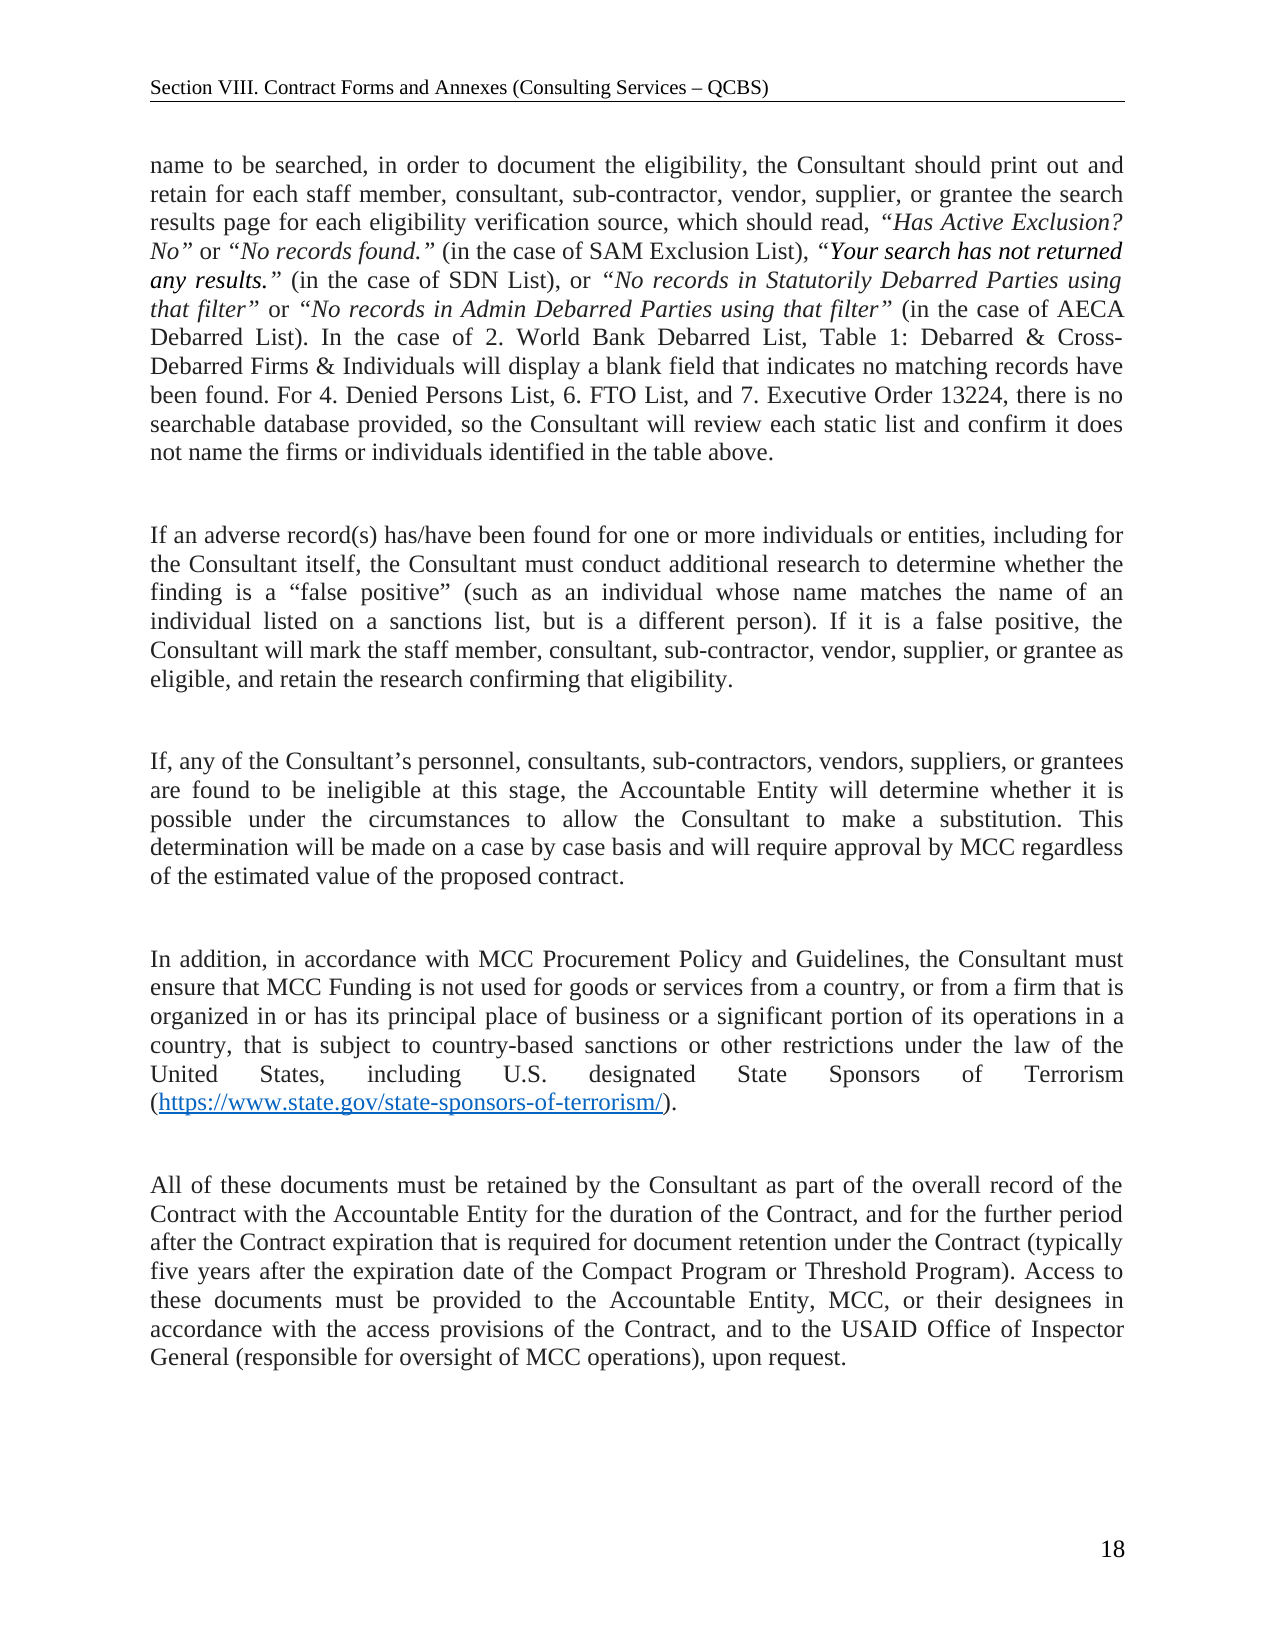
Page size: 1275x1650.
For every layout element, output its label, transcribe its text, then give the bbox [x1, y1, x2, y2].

text If an adverse record(s) has/have been found for one or more individuals or entities, including for the Consultant itself, the Consultant must conduct additional research to determine whether the finding is a “false positive” (such as an individual whose name matches the name of an individual listed on a sanctions list, but is a different person). If it is a false positive, the Consultant will mark the staff member, consultant, sub-contractor, vendor, supplier, or grantee as eligible, and retain the research confirming that eligibility. [150, 520, 1125, 692]
text All of these documents must be retained by the Consultant as part of the overall record of the Contract with the Accountable Entity for the duration of the Contract, and for the further period after the Contract expiration that is required for document retention under the Contract (typically five years after the expiration date of the Compact Program or Threshold Program). Access to these documents must be provided to the Accountable Entity, MCC, or their designees in accordance with the access provisions of the Contract, and to the USAID Office of Inspector General (responsible for oversight of MCC operations), upon request. [150, 1170, 1125, 1371]
text In addition, in accordance with MCC Procurement Policy and Guidelines, the Consultant must ensure that MCC Funding is not used for goods or services from a country, or from a firm that is organized in or has its principal place of business or a significant portion of its operations in a country, that is subject to country-based sanctions or other restrictions under the law of the United States, including U.S. designated State Sponsors of Terrorism (https://www.state.gov/state-sponsors-of-terrorism/). [150, 944, 1125, 1116]
text If, any of the Consultant’s personnel, consultants, sub-contractors, vendors, suppliers, or grantees are found to be ineligible at this stage, the Accountable Entity will determine whether it is possible under the circumstances to allow the Consultant to make a substitution. This determination will be made on a case by case basis and will require approval by MCC regardless of the estimated value of the proposed contract. [150, 746, 1125, 890]
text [150, 150, 1125, 466]
